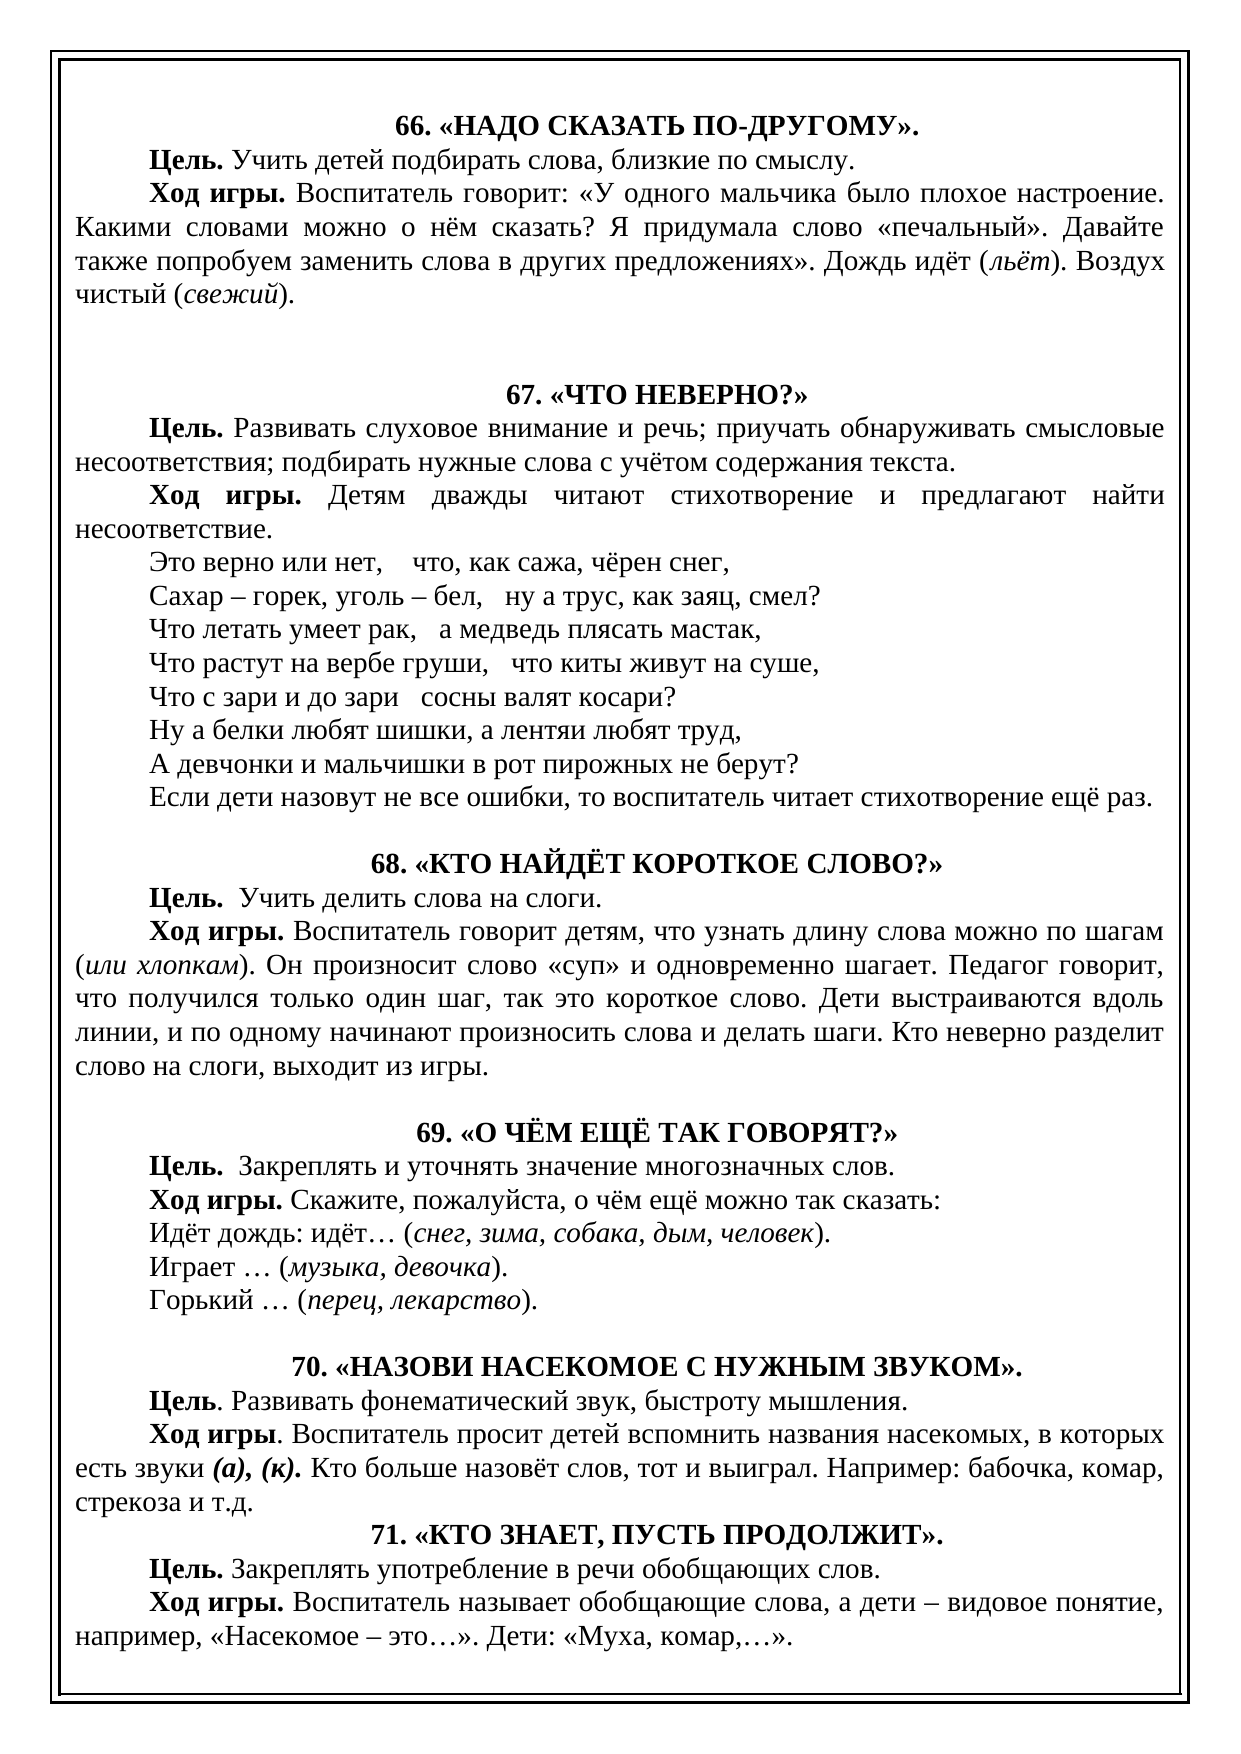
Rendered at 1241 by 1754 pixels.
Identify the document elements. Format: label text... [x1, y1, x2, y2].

list А девчонки и мальчишки в рот пирожных не берут? [75, 746, 1165, 779]
list Ход игры. Воспитатель говорит: «У одного мальчика было плохое настроение. Какими словами можно о нём сказать? Я придумала слово «печальный». Давайте также попробуем заменить слова в других предложениях». Дождь идёт (льёт). Воздух чистый (свежий). [75, 176, 1165, 310]
list Идёт дождь: идёт… (снег, зима, собака, дым, человек). [75, 1215, 1165, 1249]
list Ну а белки любят шишки, а лентяи любят труд, [75, 712, 1165, 746]
list 67. «ЧТО НЕВЕРНО?» [75, 377, 1165, 410]
list Что растут на вербе груши, что киты живут на суше, [75, 645, 1165, 679]
list Цель. Закреплять употребление в речи обобщающих слов. [75, 1551, 1165, 1584]
list 68. «КТО НАЙДЁТ КОРОТКОЕ СЛОВО?» [75, 846, 1165, 880]
list 70. «НАЗОВИ НАСЕКОМОЕ С НУЖНЫМ ЗВУКОМ». [75, 1349, 1165, 1383]
list Ход игры. Воспитатель говорит детям, что узнать длину слова можно по шагам (или хлопкам). Он произносит слово «суп» и одновременно шагает. Педагог говорит, что получился только один шаг, так это короткое слово. Дети выстраиваются вдоль линии, и по одному начинают произносить слова и делать шаги. Кто неверно разделит слово на слоги, выходит из игры. [75, 913, 1165, 1081]
list Это верно или нет, что, как сажа, чёрен снег, [75, 544, 1165, 578]
list Цель. Учить делить слова на слоги. [75, 880, 1165, 913]
list 66. «НАДО СКАЗАТЬ ПО-ДРУГОМУ». [75, 108, 1165, 142]
list Ход игры. Воспитатель просит детей вспомнить названия насекомых, в которых есть звуки (а), (к). Кто больше назовёт слов, тот и выиграл. Например: бабочка, комар, стрекоза и т.д. [75, 1417, 1165, 1517]
list Ход игры. Скажите, пожалуйста, о чём ещё можно так сказать: [75, 1182, 1165, 1215]
list Горький … (перец, лекарство). [75, 1282, 1165, 1316]
list Что летать умеет рак, а медведь плясать мастак, [75, 612, 1165, 645]
list Если дети назовут не все ошибки, то воспитатель читает стихотворение ещё раз. [75, 779, 1165, 813]
list 71. «КТО ЗНАЕТ, ПУСТЬ ПРОДОЛЖИТ». [75, 1517, 1165, 1551]
list Ход игры. Воспитатель называет обобщающие слова, а дети – видовое понятие, например, «Насекомое – это…». Дети: «Муха, комар,…». [75, 1584, 1165, 1651]
list Цель. Развивать слуховое внимание и речь; приучать обнаруживать смысловые несоответствия; подбирать нужные слова с учётом содержания текста. [75, 410, 1165, 477]
list Цель. Закреплять и уточнять значение многозначных слов. [75, 1148, 1165, 1182]
list Цель. Развивать фонематический звук, быстроту мышления. [75, 1383, 1165, 1417]
list Цель. Учить детей подбирать слова, близкие по смыслу. [75, 142, 1165, 176]
list Что с зари и до зари сосны валят косари? [75, 679, 1165, 712]
list 69. «О ЧЁМ ЕЩЁ ТАК ГОВОРЯТ?» [75, 1115, 1165, 1148]
list Играет … (музыка, девочка). [75, 1249, 1165, 1282]
list Ход игры. Детям дважды читают стихотворение и предлагают найти несоответствие. [75, 477, 1165, 544]
list Сахар – горек, уголь – бел, ну а трус, как заяц, смел? [75, 578, 1165, 612]
